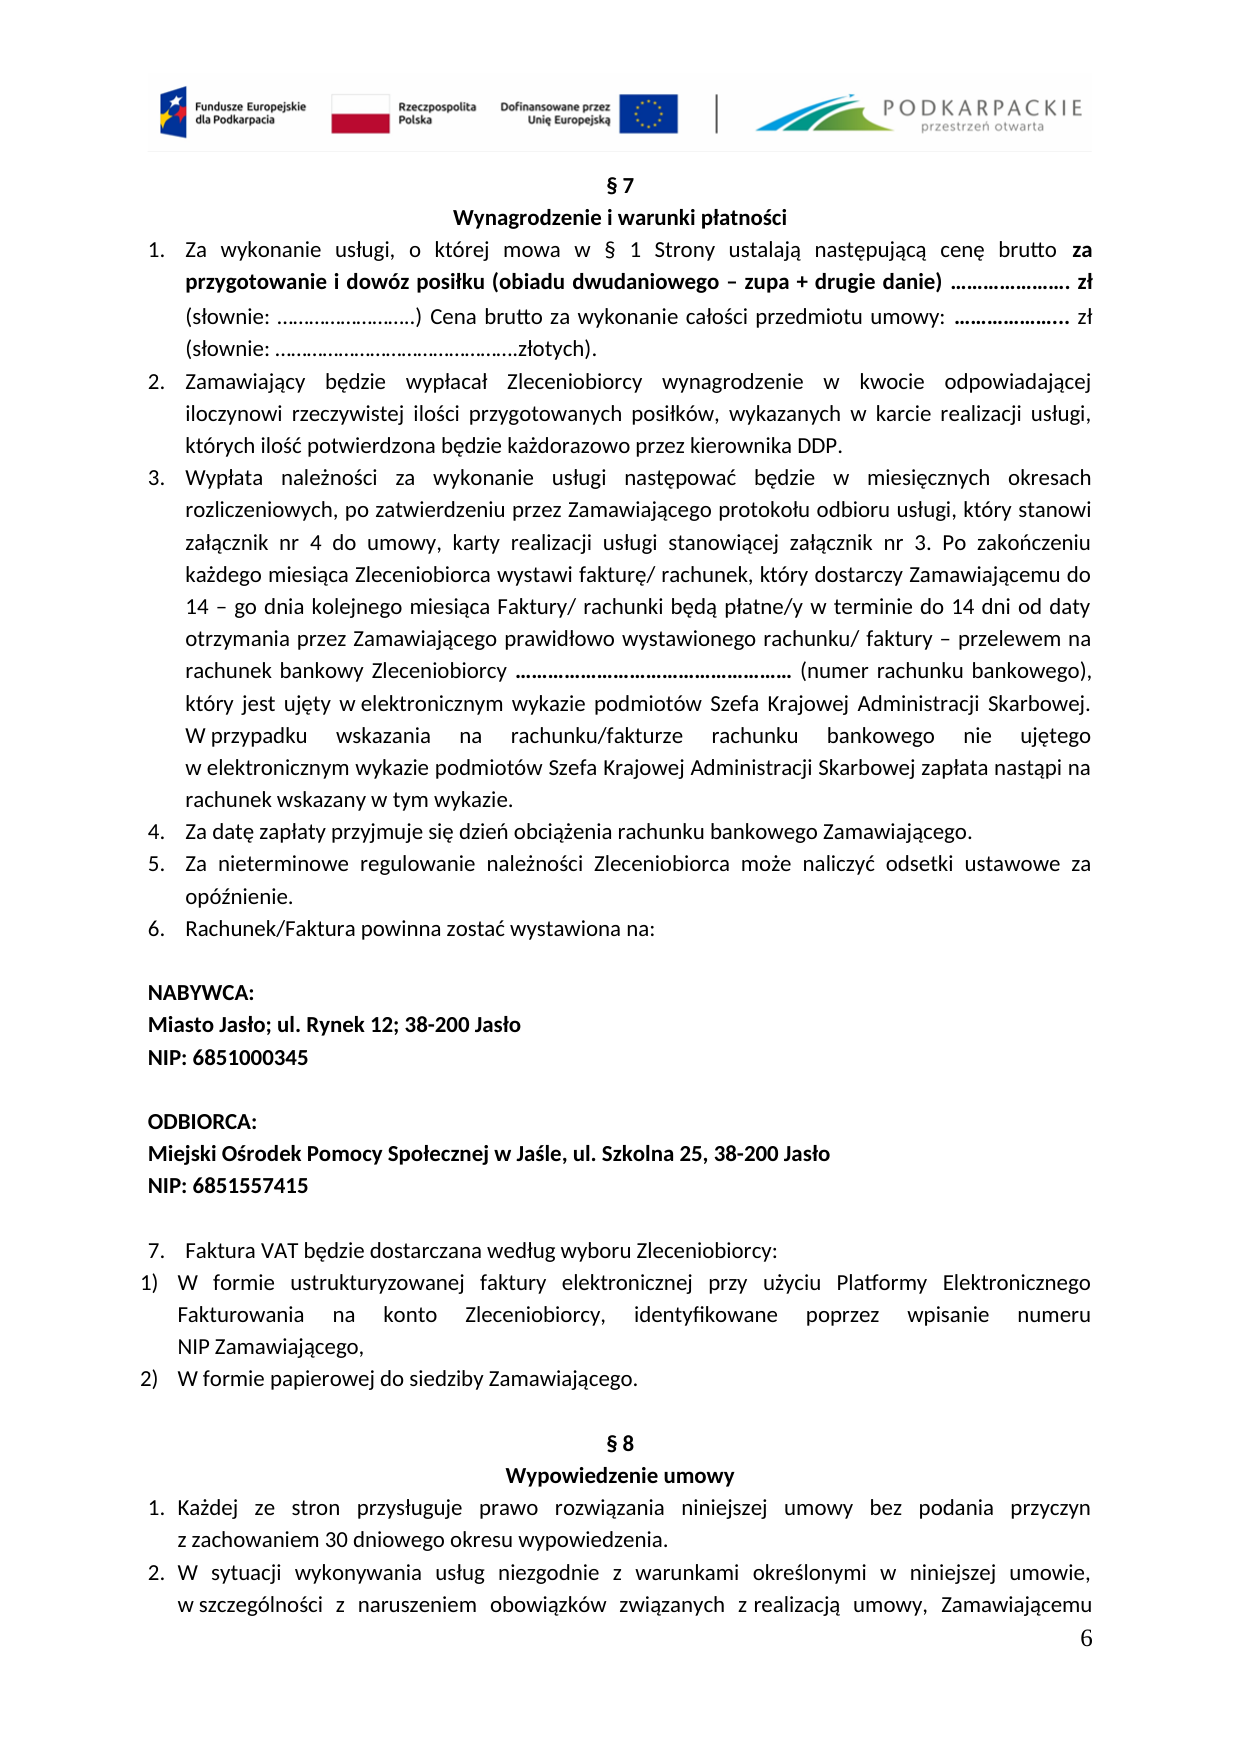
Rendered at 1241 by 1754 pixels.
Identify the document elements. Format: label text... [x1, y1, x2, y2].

list Faktura VAT będzie dostarczana według wyboru Zleceniobiorcy: [148, 1236, 1092, 1264]
list Wypłata należności za wykonanie usługi następować będzie w miesięcznych okresach rozliczeniowych, po zatwierdzeniu przez Zamawiającego protokołu odbioru usługi, który stanowi załącznik nr 4 do umowy, karty realizacji usługi stanowiącej załącznik nr 3. Po zakończeniu każdego miesiąca Zleceniobiorca wystawi fakturę/ rachunek, który dostarczy Zamawiającemu do 14 – go dnia kolejnego miesiąca Faktury/ rachunki będą płatne/y w terminie do 14 dni od daty otrzymania przez Zamawiającego prawidłowo wystawionego rachunku/ faktury – przelewem na rachunek bankowy Zleceniobiorcy …………………………………………… (numer rachunku bankowego), który jest ujęty w elektronicznym wykazie podmiotów Szefa Krajowej Administracji Skarbowej. W przypadku wskazania na rachunku/fakturze rachunku bankowego nie ujętego w elektronicznym wykazie podmiotów Szefa Krajowej Administracji Skarbowej zapłata nastąpi na rachunek wskazany w tym wykazie. [148, 463, 1092, 813]
list Za datę zapłaty przyjmuje się dzień obciążenia rachunku bankowego Zamawiającego. [148, 817, 1092, 845]
text Miejski Ośrodek Pomocy Społecznej w Jaśle, ul. Szkolna 25, 38-200 Jasło [148, 1139, 1092, 1167]
list Rachunek/Faktura powinna zostać wystawiona na: [148, 914, 1092, 942]
list Za nieterminowe regulowanie należności Zleceniobiorca może naliczyć odsetki ustawowe za opóźnienie. [148, 849, 1092, 910]
list W formie ustrukturyzowanej faktury elektronicznej przy użyciu Platformy Elektronicznego Fakturowania na konto Zleceniobiorcy, identyfikowane poprzez wpisanie numeru NIP Zamawiającego, [140, 1268, 1092, 1360]
list Każdej ze stron przysługuje prawo rozwiązania niniejszej umowy bez podania przyczyn z zachowaniem 30 dniowego okresu wypowiedzenia. [148, 1493, 1092, 1553]
text Wynagrodzenie i warunki płatności [148, 203, 1092, 231]
text Miasto Jasło; ul. Rynek 12; 38-200 Jasło [148, 1011, 1092, 1038]
picture [147, 73, 1092, 171]
list W formie papierowej do siedziby Zamawiającego. [140, 1364, 1092, 1393]
text NIP: 6851557415 [148, 1171, 1092, 1199]
text NIP: 6851000345 [148, 1043, 1092, 1071]
list Zamawiający będzie wypłacał Zleceniobiorcy wynagrodzenie w kwocie odpowiadającej iloczynowi rzeczywistej ilości przygotowanych posiłków, wykazanych w karcie realizacji usługi, których ilość potwierdzona będzie każdorazowo przez kierownika DDP. [148, 367, 1092, 459]
text § 8 [148, 1429, 1092, 1457]
text § 7 [148, 171, 1092, 199]
list Za wykonanie usługi, o której mowa w § 1 Strony ustalają następującą cenę brutto za przygotowanie i dowóz posiłku (obiadu dwudaniowego – zupa + drugie danie) …………………. zł (słownie: ……………………..) Cena brutto za wykonanie całości przedmiotu umowy: ………………... zł (słownie: ……………………………………….złotych). [148, 235, 1092, 363]
text Wypowiedzenie umowy [148, 1461, 1092, 1489]
text NABYWCA: [148, 978, 1092, 1006]
text ODBIORCA: [148, 1107, 1092, 1135]
